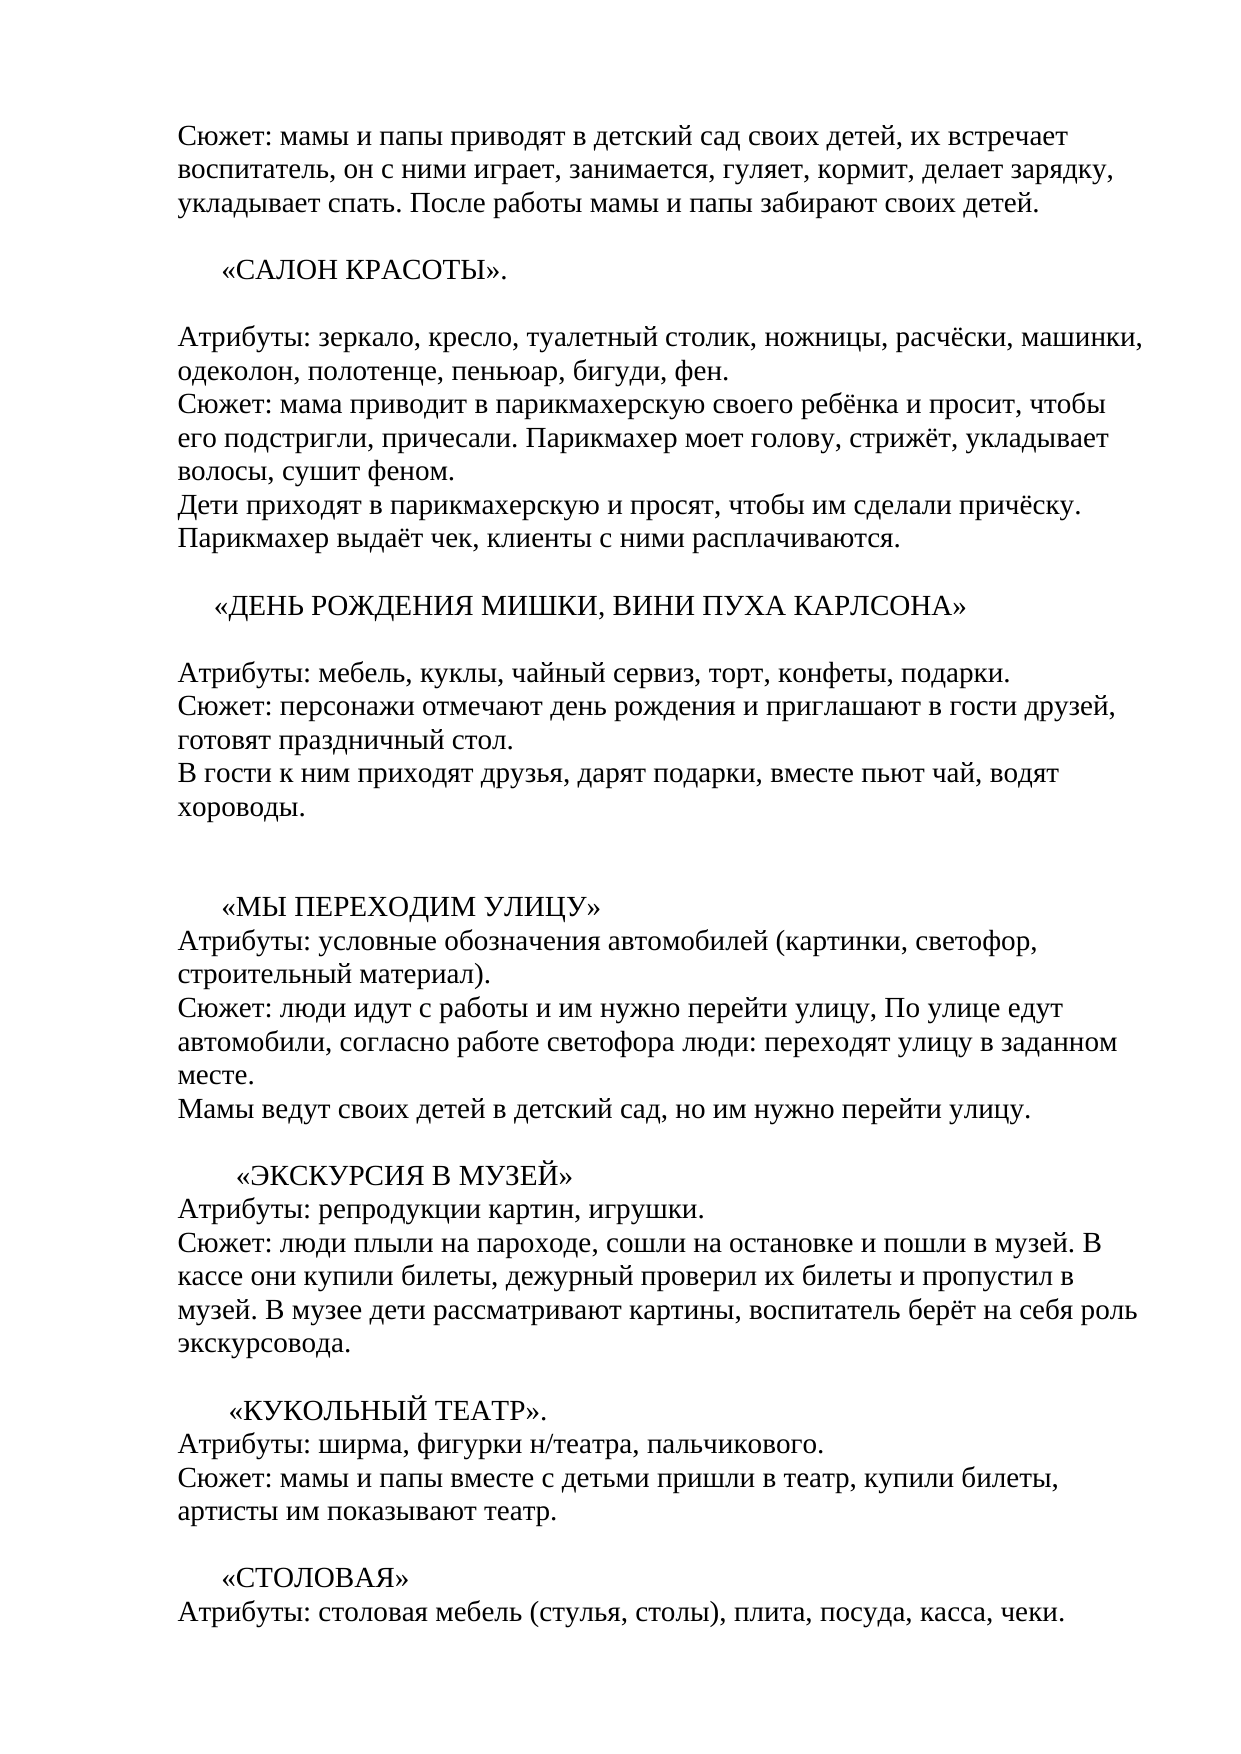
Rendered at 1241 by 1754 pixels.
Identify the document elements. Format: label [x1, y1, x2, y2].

text [177, 118, 1152, 1627]
